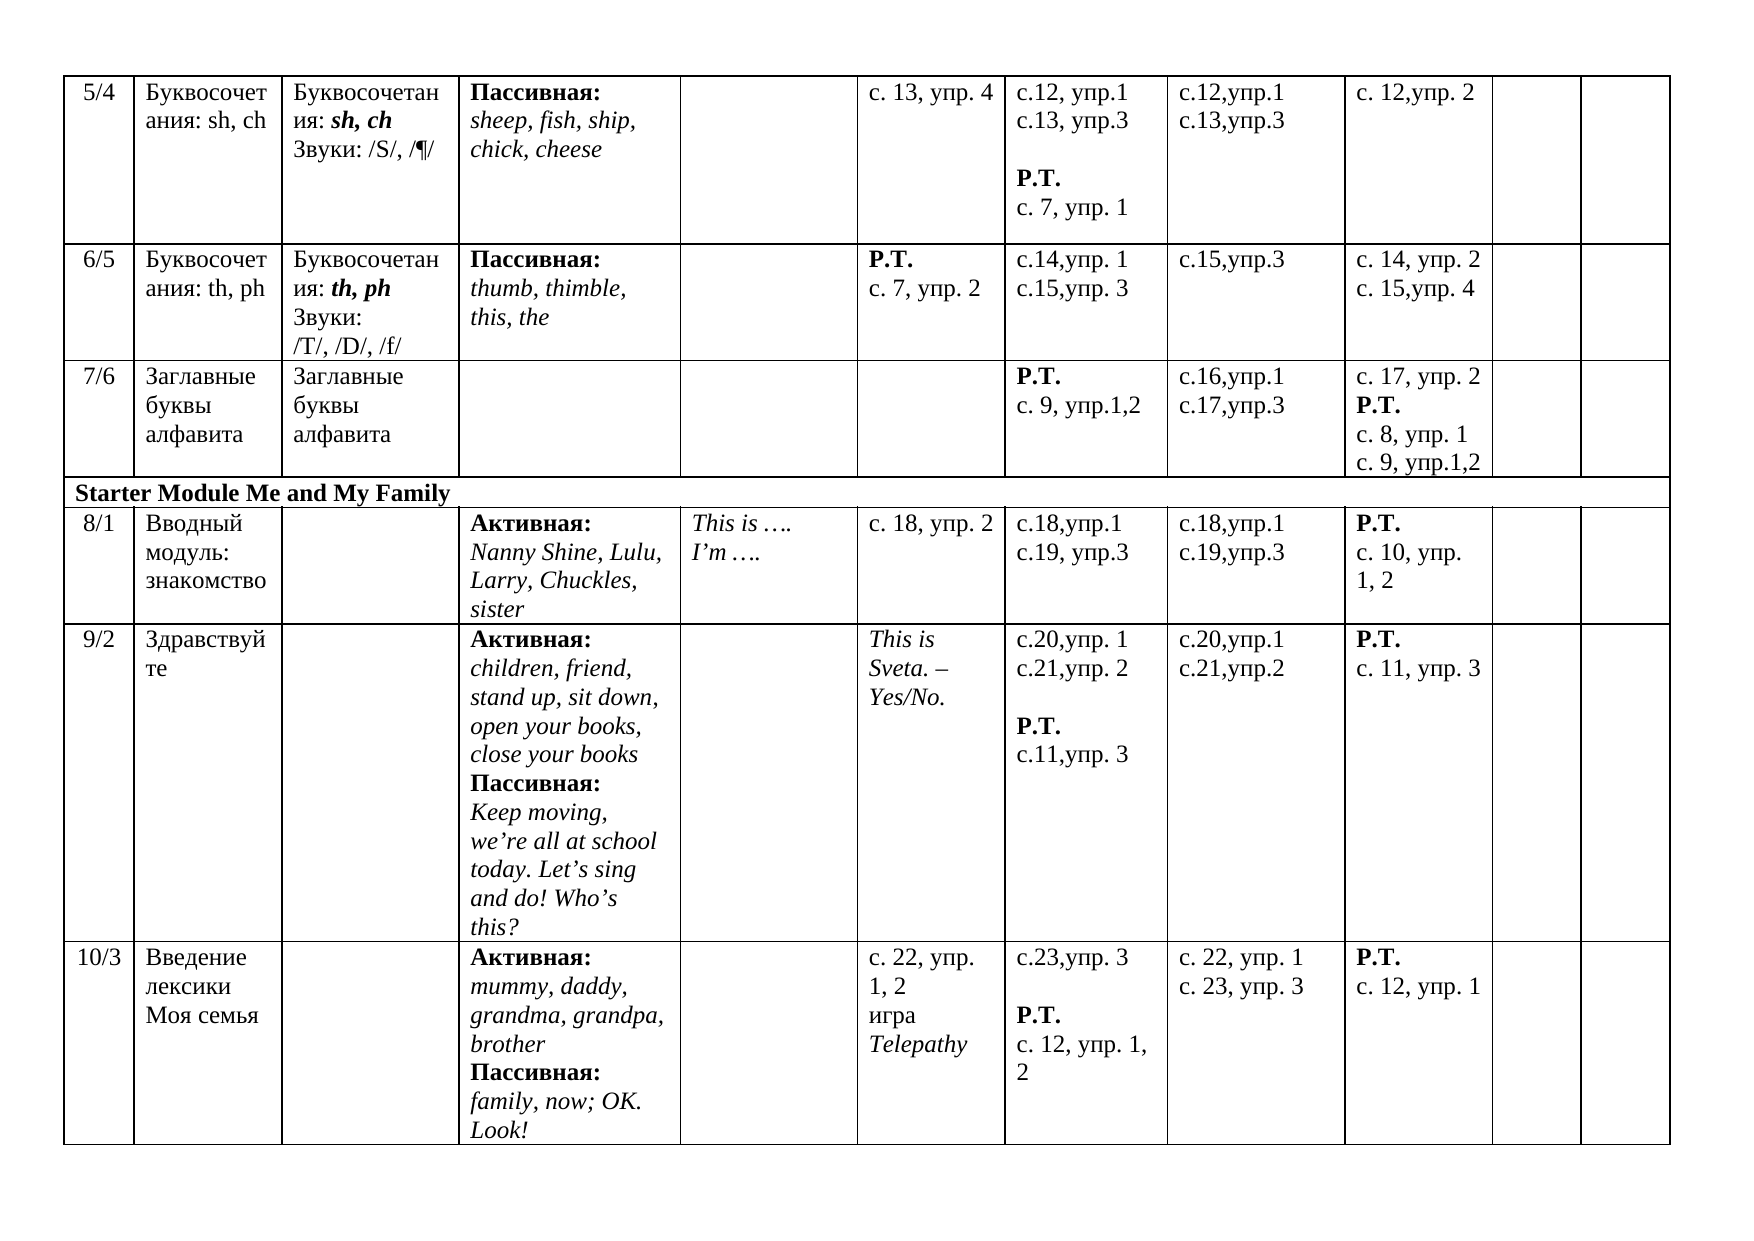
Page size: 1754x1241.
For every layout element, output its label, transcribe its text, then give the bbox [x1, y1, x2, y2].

table_cell 7/6 [65, 361, 133, 476]
table_cell [1493, 245, 1580, 359]
table_cell Р.Т. с. 12, упр. 1 [1346, 942, 1492, 1144]
table_cell с.12,упр.1 с.13,упр.3 [1168, 77, 1344, 243]
table_cell Вводный модуль: знакомство [135, 508, 281, 623]
table_cell с.15,упр.3 [1168, 245, 1344, 359]
table_cell Заглавные буквы алфавита [135, 361, 281, 476]
table_cell [681, 625, 857, 941]
table_cell [681, 942, 857, 1144]
table_cell с.18,упр.1 с.19, упр.3 [1006, 508, 1167, 623]
table_cell [681, 77, 857, 243]
table_cell Здравствуйте [135, 625, 281, 941]
table_cell Р.Т. с. 11, упр. 3 [1346, 625, 1492, 941]
table_cell Буквосочетания: th, ph Звуки: /T/, /D/, /f/ [283, 245, 458, 359]
table_cell [460, 361, 680, 476]
table_cell [681, 361, 857, 476]
table_cell [1493, 508, 1580, 623]
table_cell Введение лексики Моя семья [135, 942, 281, 1144]
table_cell [283, 508, 458, 623]
table_cell [1582, 245, 1669, 359]
table_cell [1582, 942, 1669, 1144]
table_cell Активная: mummy, daddy, grandma, grandpa, brother Пассивная: family, now; OK. Look! [460, 942, 680, 1144]
table_cell с.20,упр.1 с.21,упр.2 [1168, 625, 1344, 941]
table_cell с.16,упр.1 с.17,упр.3 [1168, 361, 1344, 476]
table_cell с. 18, упр. 2 [858, 508, 1004, 623]
table_cell [1582, 77, 1669, 243]
table_cell Р.Т. с. 7, упр. 2 [858, 245, 1004, 359]
table_cell 6/5 [65, 245, 133, 359]
table_cell Пассивная: thumb, thimble, this, the [460, 245, 680, 359]
table_cell Активная: Nanny Shine, Lulu, Larry, Chuckles, sister [460, 508, 680, 623]
table_cell [681, 245, 857, 359]
table_cell с. 12,упр. 2 [1346, 77, 1492, 243]
table_cell 9/2 [65, 625, 133, 941]
table_cell [283, 942, 458, 1144]
table_cell This is Sveta. – Yes/No. [858, 625, 1004, 941]
table_cell [1582, 625, 1669, 941]
table_cell [1582, 361, 1669, 476]
table_cell c.23,упр. 3 Р.Т. c. 12, упр. 1, 2 [1006, 942, 1167, 1144]
table_cell [1493, 625, 1580, 941]
table_cell с.14,упр. 1 с.15,упр. 3 [1006, 245, 1167, 359]
table_cell с. 22, упр. 1 с. 23, упр. 3 [1168, 942, 1344, 1144]
table_cell 5/4 [65, 77, 133, 243]
table_cell Р.Т. с. 10, упр. 1, 2 [1346, 508, 1492, 623]
table_cell Буквосочетания: th, ph [135, 245, 281, 359]
table_cell This is …. I’m …. [681, 508, 857, 623]
table_cell Активная: children, friend, stand up, sit down, open your books, close your books Пассивная: Keep moving, we’re all at school today. Let’s sing and do! Who’s this? [460, 625, 680, 941]
table_cell Буквосочетания: sh, ch Звуки: /S/, /¶/ [283, 77, 458, 243]
table_cell [1582, 508, 1669, 623]
table_cell с. 17, упр. 2 Р.Т. с. 8, упр. 1 с. 9, упр.1,2 [1346, 361, 1492, 476]
table_cell [1493, 77, 1580, 243]
table_cell 8/1 [65, 508, 133, 623]
table_cell Буквосочетания: sh, ch [135, 77, 281, 243]
table_cell с. 14, упр. 2 с. 15,упр. 4 [1346, 245, 1492, 359]
table_cell Starter Module Me and My Family [65, 478, 1669, 506]
table_cell [858, 361, 1004, 476]
table_cell с. 13, упр. 4 [858, 77, 1004, 243]
table_cell c. 22, упр. 1, 2 игра Telepathy [858, 942, 1004, 1144]
table_cell [1493, 361, 1580, 476]
table_cell с.12, упр.1 с.13, упр.3 Р.Т. с. 7, упр. 1 [1006, 77, 1167, 243]
table_cell Р.Т. с. 9, упр.1,2 [1006, 361, 1167, 476]
table_cell Заглавные буквы алфавита [283, 361, 458, 476]
table_cell с.18,упр.1 с.19,упр.3 [1168, 508, 1344, 623]
table_cell с.20,упр. 1 с.21,упр. 2 Р.Т. с.11,упр. 3 [1006, 625, 1167, 941]
table_cell 10/3 [65, 942, 133, 1144]
table_cell Пассивная: sheep, fish, ship, chick, cheese [460, 77, 680, 243]
table_cell [1493, 942, 1580, 1144]
table_cell [283, 625, 458, 941]
